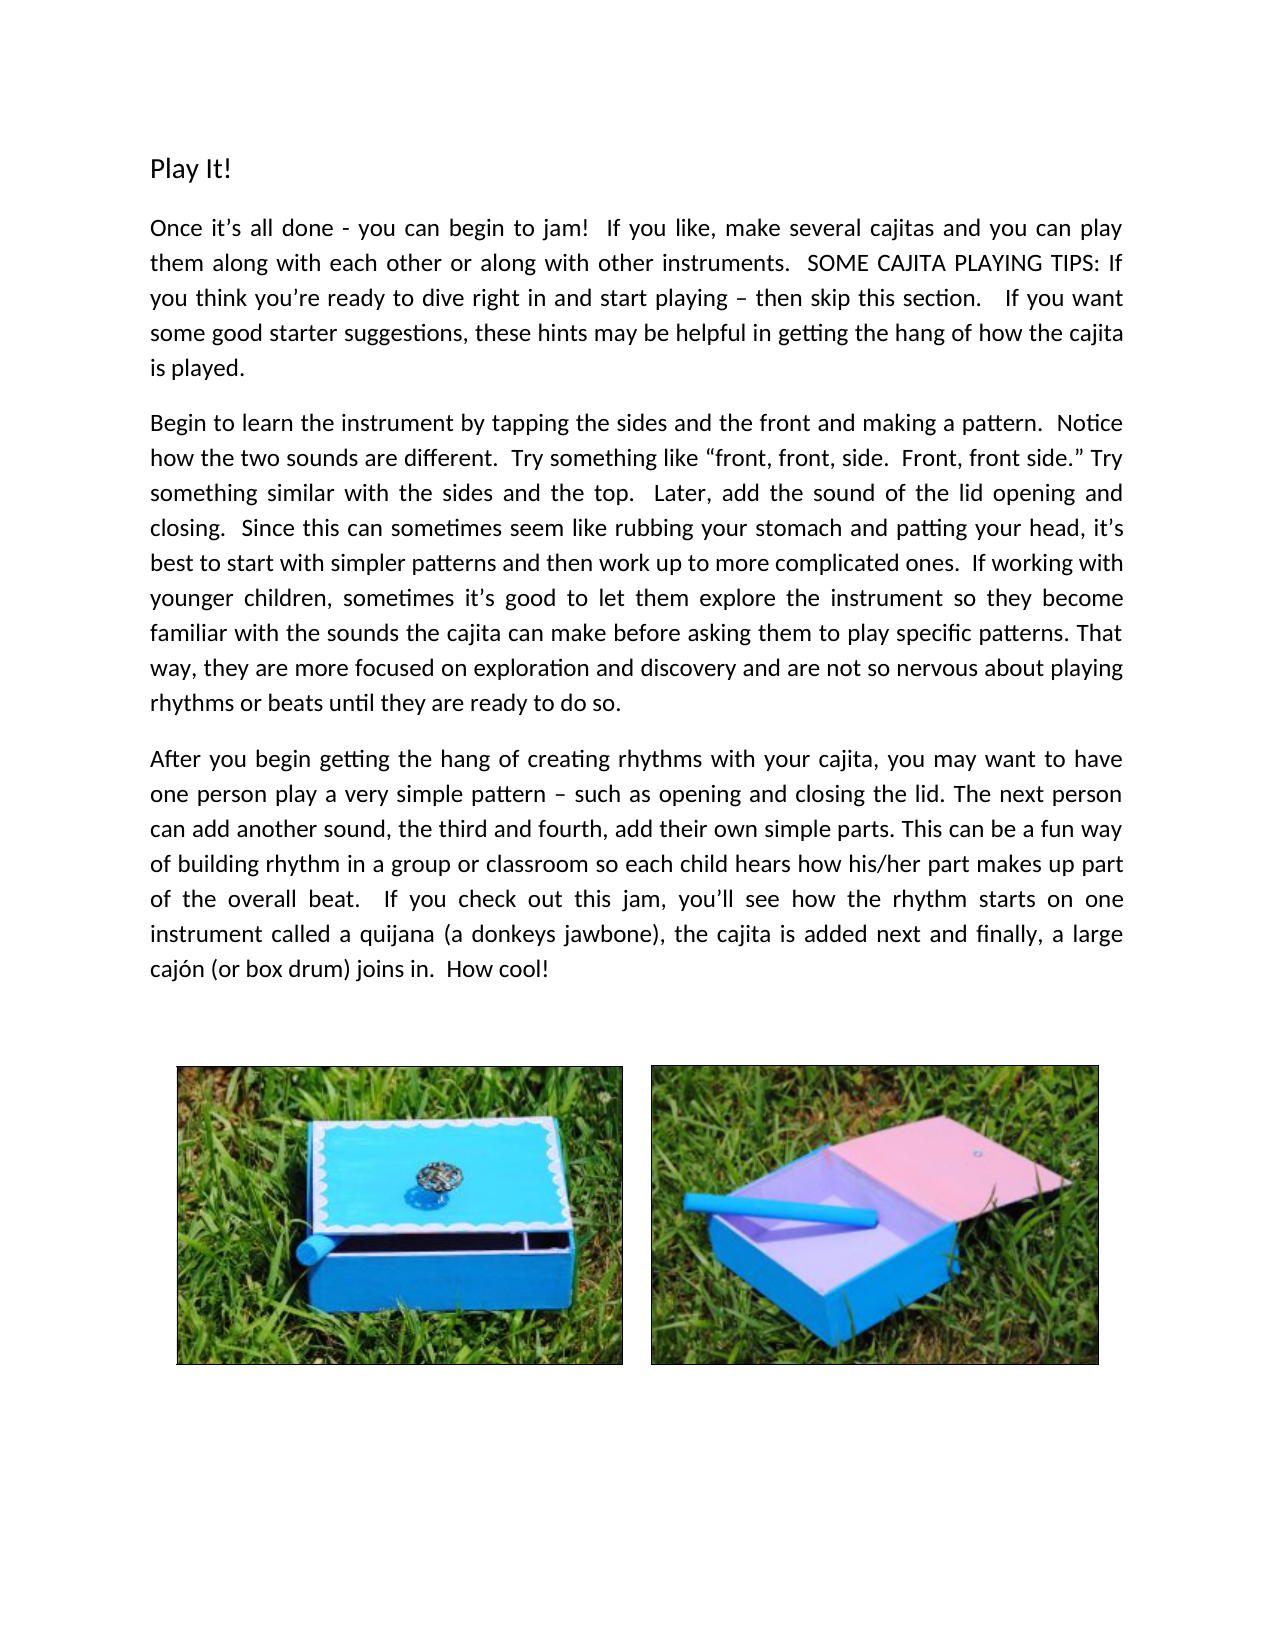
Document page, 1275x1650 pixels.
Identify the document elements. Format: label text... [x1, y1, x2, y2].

text Play It! [150, 150, 1125, 186]
text Once it’s all done - you can begin to jam! If you like, make several cajitas and you can play them along with each other or along with other instruments. SOME CAJITA PLAYING TIPS: If you think you’re ready to dive right in and start playing – then skip this section. If you want some good starter suggestions, these hints may be helpful in getting the hang of how the cajita is played. [150, 212, 1125, 382]
picture [178, 1067, 622, 1364]
text Begin to learn the instrument by tapping the sides and the front and making a pattern. Notice how the two sounds are different. Try something like “front, front, side. Front, front side.” Try something similar with the sides and the top. Later, add the sound of the lid opening and closing. Since this can sometimes seem like rubbing your stomach and patting your head, it’s best to start with simpler patterns and then work up to more complicated ones. If working with younger children, sometimes it’s good to let them explore the instrument so they become familiar with the sounds the cajita can make before asking them to play specific patterns. That way, they are more focused on exploration and discovery and are not so nervous about playing rhythms or beats until they are ready to do so. [150, 408, 1125, 718]
picture [652, 1066, 1098, 1364]
text After you begin getting the hang of creating rhythms with your cajita, you may want to have one person play a very simple pattern – such as opening and closing the lid. The next person can add another sound, the third and fourth, add their own simple parts. This can be a fun way of building rhythm in a group or classroom so each child hears how his/her part makes up part of the overall beat. If you check out this jam, you’ll see how the rhythm starts on one instrument called a quijana (a donkeys jawbone), the cajita is added next and finally, a large cajón (or box drum) joins in. How cool! [150, 743, 1125, 984]
